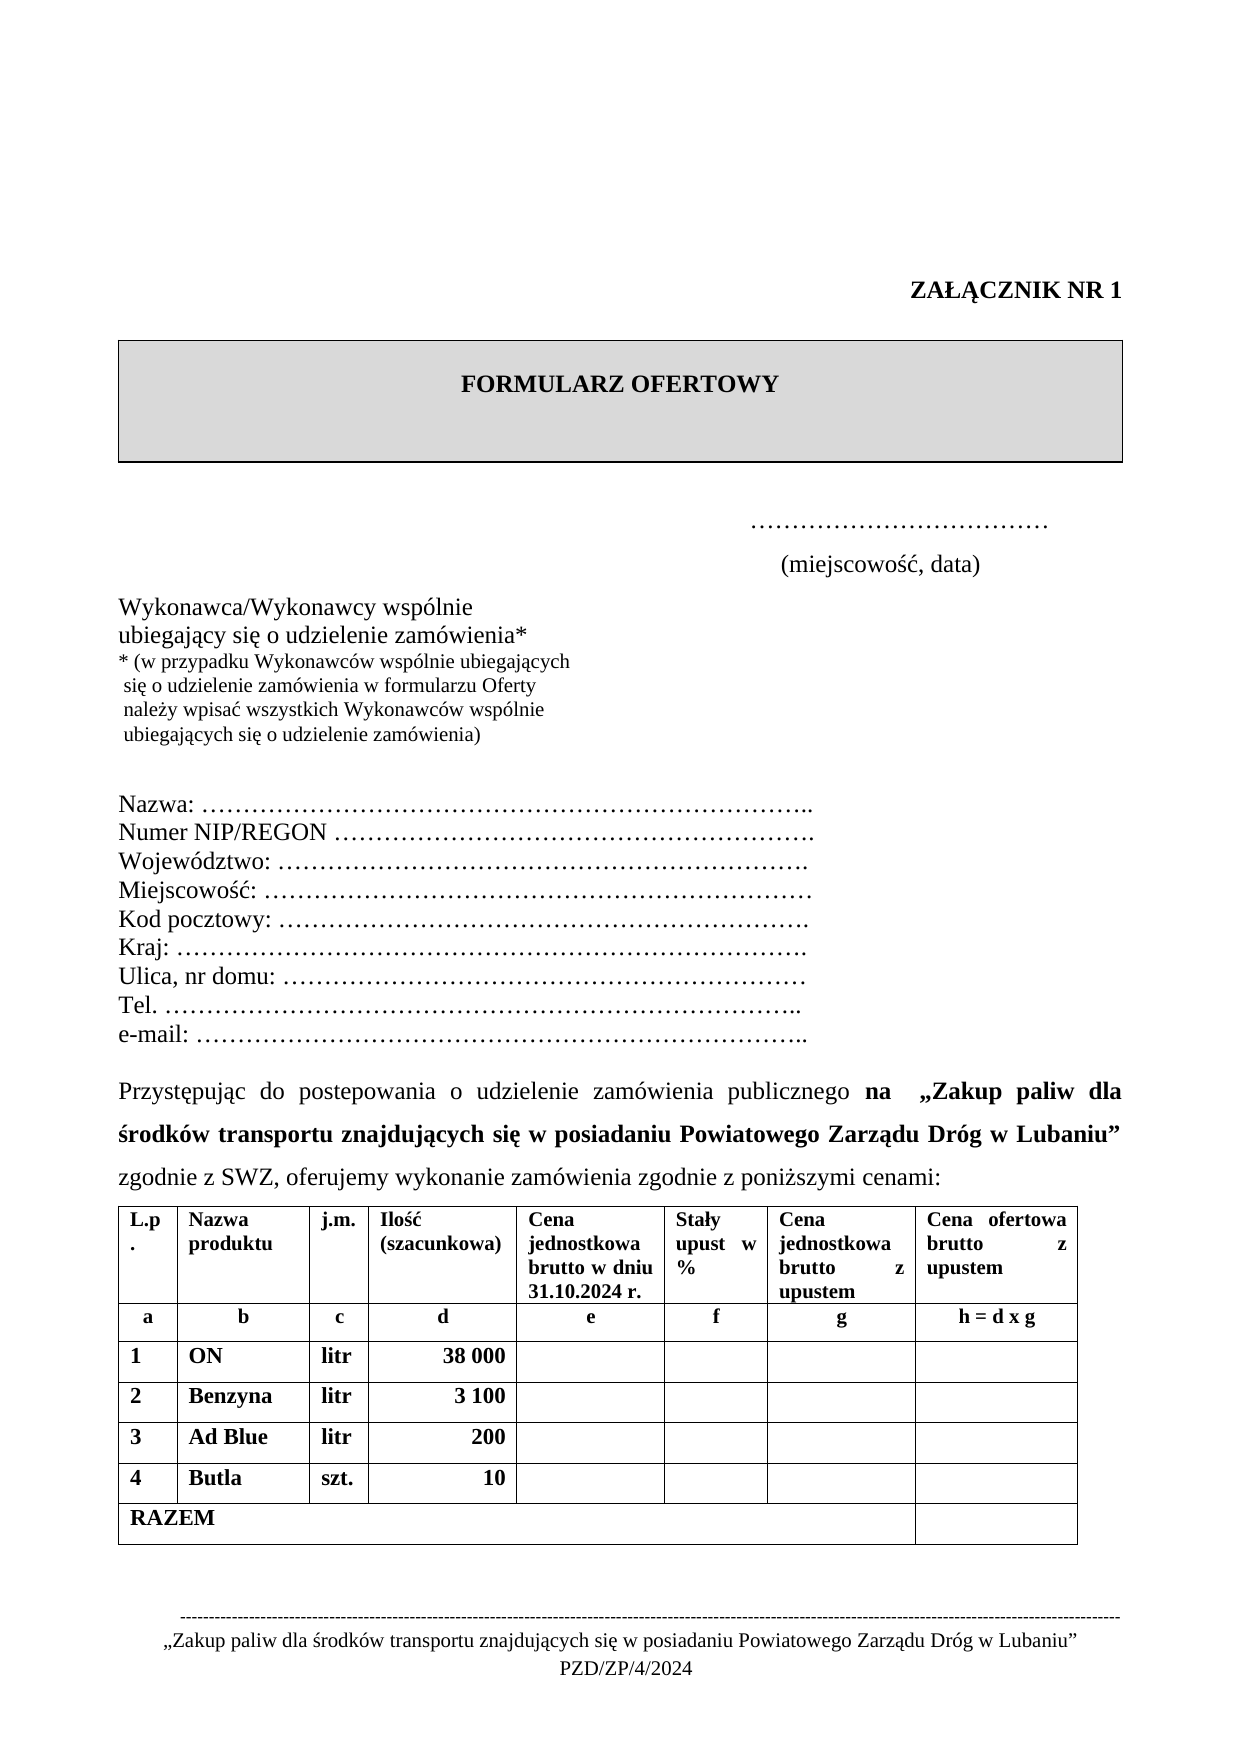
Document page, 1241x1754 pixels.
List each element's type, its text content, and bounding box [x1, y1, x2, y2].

table_cell [665, 1383, 767, 1422]
table_cell Butla [178, 1464, 309, 1503]
table_cell [517, 1464, 664, 1503]
text ……………………………… [118, 506, 1122, 534]
text ubiegający się o udzielenie zamówienia* [118, 621, 1122, 649]
table_cell szt. [310, 1464, 368, 1503]
table_cell d [369, 1304, 516, 1341]
table_header Cena jednostkowa brutto z upustem [768, 1207, 915, 1303]
table_cell g [768, 1304, 915, 1341]
text się o udzielenie zamówienia w formularzu Oferty [118, 673, 1122, 697]
table_cell [768, 1464, 915, 1503]
text Kod pocztowy: ………………………………………………………. [118, 904, 1122, 932]
table_cell [665, 1423, 767, 1463]
table_cell b [178, 1304, 309, 1341]
table_cell [517, 1423, 664, 1463]
table_header Cena ofertowa brutto z upustem [916, 1207, 1077, 1303]
table_header L.p. [119, 1207, 177, 1303]
text Miejscowość: ………………………………………………………… [118, 875, 1122, 904]
table_cell [768, 1383, 915, 1422]
text należy wpisać wszystkich Wykonawców wspólnie [118, 697, 1122, 721]
table_cell [916, 1383, 1077, 1422]
table_cell [517, 1342, 664, 1382]
table_cell c [310, 1304, 368, 1341]
table_header j.m. [310, 1207, 368, 1303]
table_cell [665, 1464, 767, 1503]
table_cell 10 [369, 1464, 516, 1503]
table_cell [768, 1423, 915, 1463]
text Ulica, nr domu: ……………………………………………………… [118, 961, 1122, 990]
table_cell RAZEM [119, 1504, 915, 1544]
text Województwo: ………………………………………………………. [118, 846, 1122, 875]
table_cell 1 [119, 1342, 177, 1382]
table_cell ON [178, 1342, 309, 1382]
table_cell litr [310, 1342, 368, 1382]
text Wykonawca/Wykonawcy wspólnie [118, 592, 1122, 621]
table_cell litr [310, 1423, 368, 1463]
table_cell e [517, 1304, 664, 1341]
table_cell [517, 1383, 664, 1422]
table_cell 200 [369, 1423, 516, 1463]
text ZAŁĄCZNIK NR 1 [118, 276, 1122, 304]
table_header Nazwa produktu [178, 1207, 309, 1303]
table_cell 2 [119, 1383, 177, 1422]
text Tel. ………………………………………………………………….. [118, 990, 1122, 1019]
table_cell [916, 1464, 1077, 1503]
table_cell 4 [119, 1464, 177, 1503]
text ubiegających się o udzielenie zamówienia) [118, 721, 1122, 746]
table_cell f [665, 1304, 767, 1341]
text e-mail: ……………………………………………………………….. [118, 1019, 1122, 1047]
table_cell a [119, 1304, 177, 1341]
table_cell Ad Blue [178, 1423, 309, 1463]
table_cell [916, 1423, 1077, 1463]
table_cell 3 [119, 1423, 177, 1463]
text * (w przypadku Wykonawców wspólnie ubiegających [118, 649, 1122, 673]
text (miejscowość, data) [118, 549, 1122, 577]
table_header FORMULARZ OFERTOWY [119, 341, 1122, 461]
table_cell litr [310, 1383, 368, 1422]
table_cell h = d x g [916, 1304, 1077, 1341]
table_cell [916, 1342, 1077, 1382]
text Nazwa: ……………………………………………………………….. [118, 789, 1122, 817]
table_cell 38 000 [369, 1342, 516, 1382]
table_cell 3 100 [369, 1383, 516, 1422]
table_cell Benzyna [178, 1383, 309, 1422]
table_header Cena jednostkowa brutto w dniu 31.10.2024 r. [517, 1207, 664, 1303]
text Przystępując do postepowania o udzielenie zamówienia publicznego na „Zakup paliw dla środków transportu znajdujących się w posiadaniu Powiatowego Zarządu Dróg w Lubaniu” zgodnie z SWZ, oferujemy wykonanie zamówienia zgodnie z poniższymi cenami: [118, 1076, 1122, 1191]
table_cell [768, 1342, 915, 1382]
table_cell [665, 1342, 767, 1382]
text Numer NIP/REGON …………………………………………………. [118, 817, 1122, 846]
table_header Stały upust w % [665, 1207, 767, 1303]
table_cell [916, 1504, 1077, 1544]
table_header Ilość (szacunkowa) [369, 1207, 516, 1303]
text Kraj: …………………………………………………………………. [118, 932, 1122, 961]
